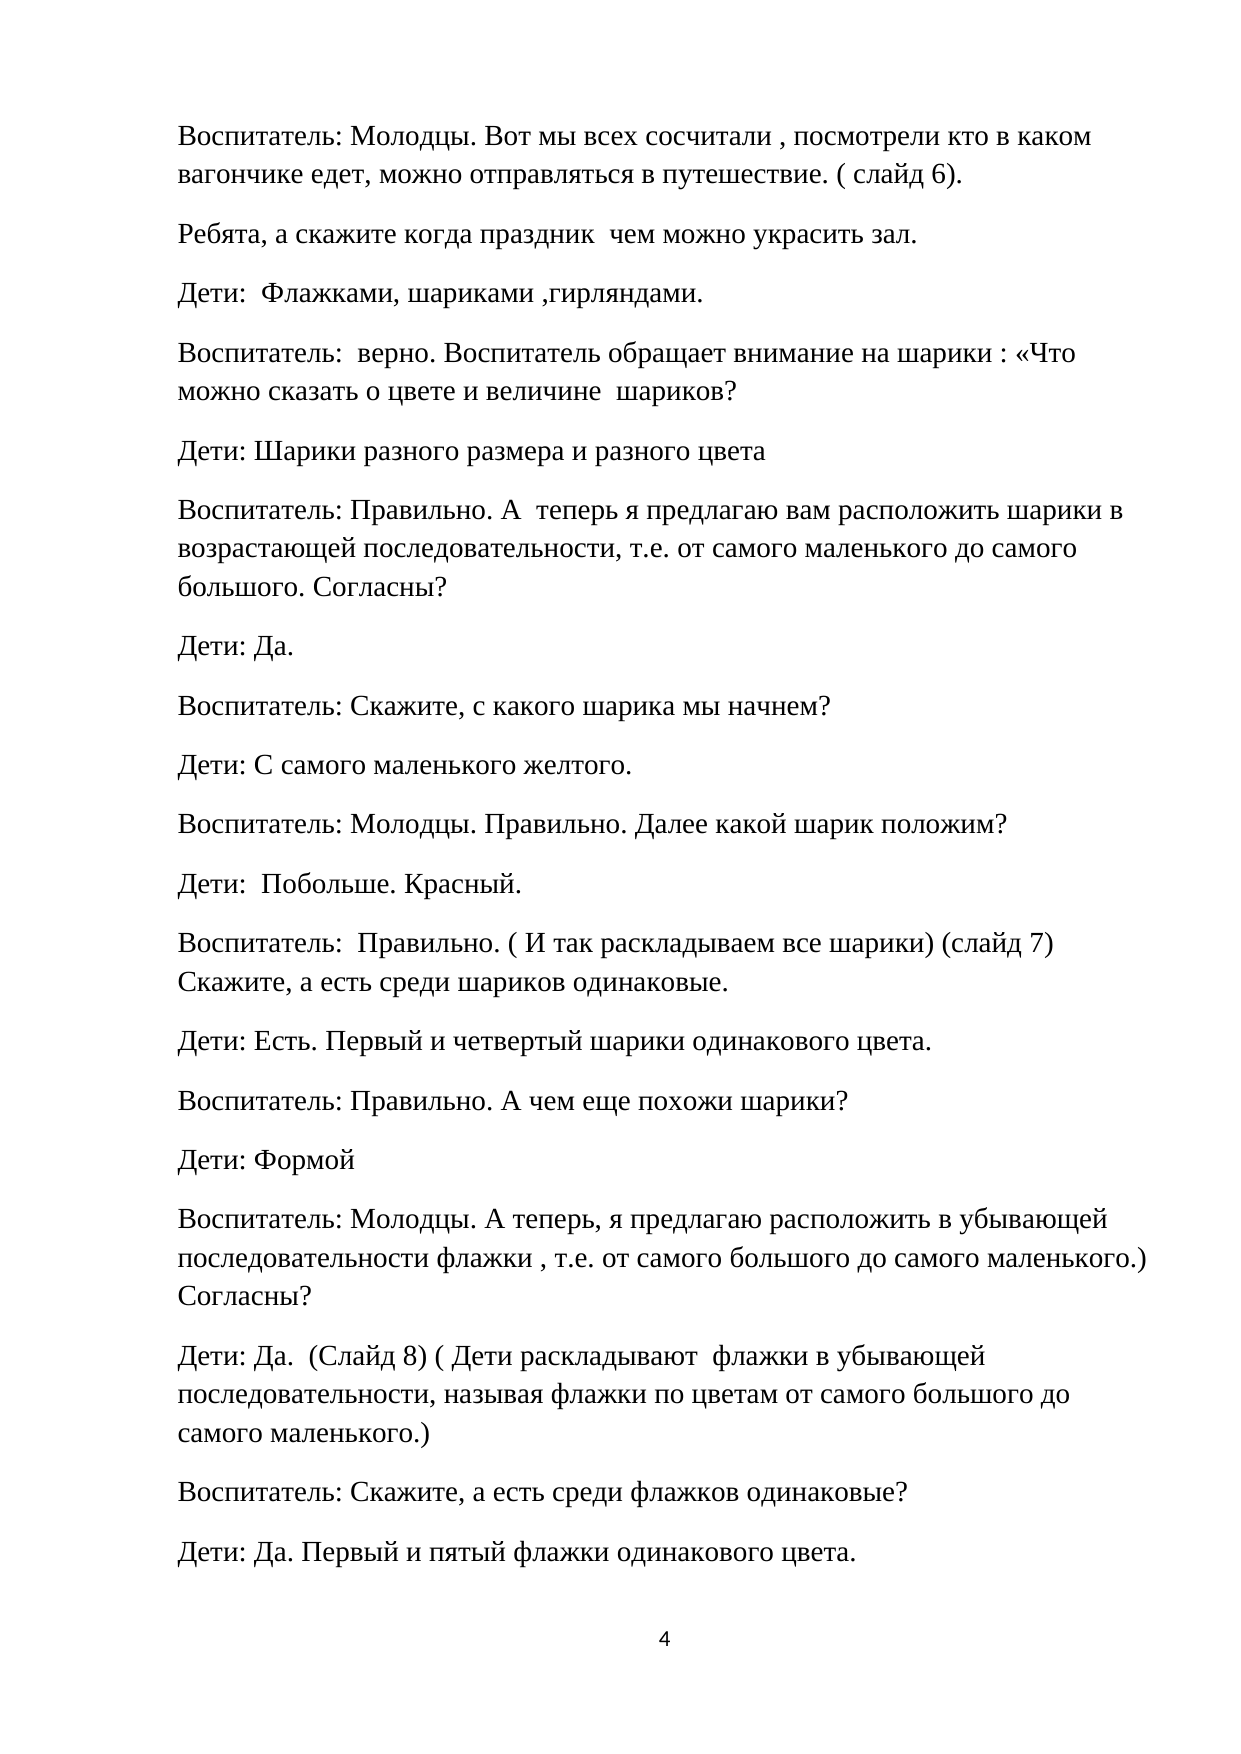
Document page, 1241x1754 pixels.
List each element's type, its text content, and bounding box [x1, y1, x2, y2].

text Воспитатель: Правильно. ( И так раскладываем все шарики) (слайд 7) Скажите, а есть среди шариков одинаковые. [177, 925, 1152, 997]
text Воспитатель: Молодцы. Правильно. Далее какой шарик положим? [177, 807, 1152, 840]
text Дети: С самого маленького желтого. [177, 747, 1152, 781]
text Дети: Да. (Слайд 8) ( Дети раскладывают флажки в убывающей последовательности, называя флажки по цветам от самого большого до самого маленького.) [177, 1338, 1152, 1448]
text Воспитатель: Правильно. А теперь я предлагаю вам расположить шарики в возрастающей последовательности, т.е. от самого маленького до самого большого. Согласны? [177, 492, 1152, 603]
text Воспитатель: верно. Воспитатель обращает внимание на шарики : «Что можно сказать о цвете и величине шариков? [177, 335, 1152, 407]
text Дети: Да. [177, 628, 1152, 662]
text Воспитатель: Правильно. А чем еще похожи шарики? [177, 1083, 1152, 1116]
text Дети: Побольше. Красный. [177, 866, 1152, 899]
text Дети: Флажками, шариками ,гирляндами. [177, 275, 1152, 309]
text Дети: Есть. Первый и четвертый шарики одинакового цвета. [177, 1023, 1152, 1057]
text Воспитатель: Молодцы. Вот мы всех сосчитали , посмотрели кто в каком вагончике едет, можно отправляться в путешествие. ( слайд 6). [177, 118, 1152, 190]
text Воспитатель: Скажите, с какого шарика мы начнем? [177, 688, 1152, 721]
text Воспитатель: Скажите, а есть среди флажков одинаковые? [177, 1474, 1152, 1508]
text Дети: Шарики разного размера и разного цвета [177, 433, 1152, 466]
text Воспитатель: Молодцы. А теперь, я предлагаю расположить в убывающей последовательности флажки , т.е. от самого большого до самого маленького.) Согласны? [177, 1201, 1152, 1312]
text Дети: Формой [177, 1142, 1152, 1176]
text Ребята, а скажите когда праздник чем можно украсить зал. [177, 216, 1152, 249]
text Дети: Да. Первый и пятый флажки одинакового цвета. [177, 1534, 1152, 1567]
